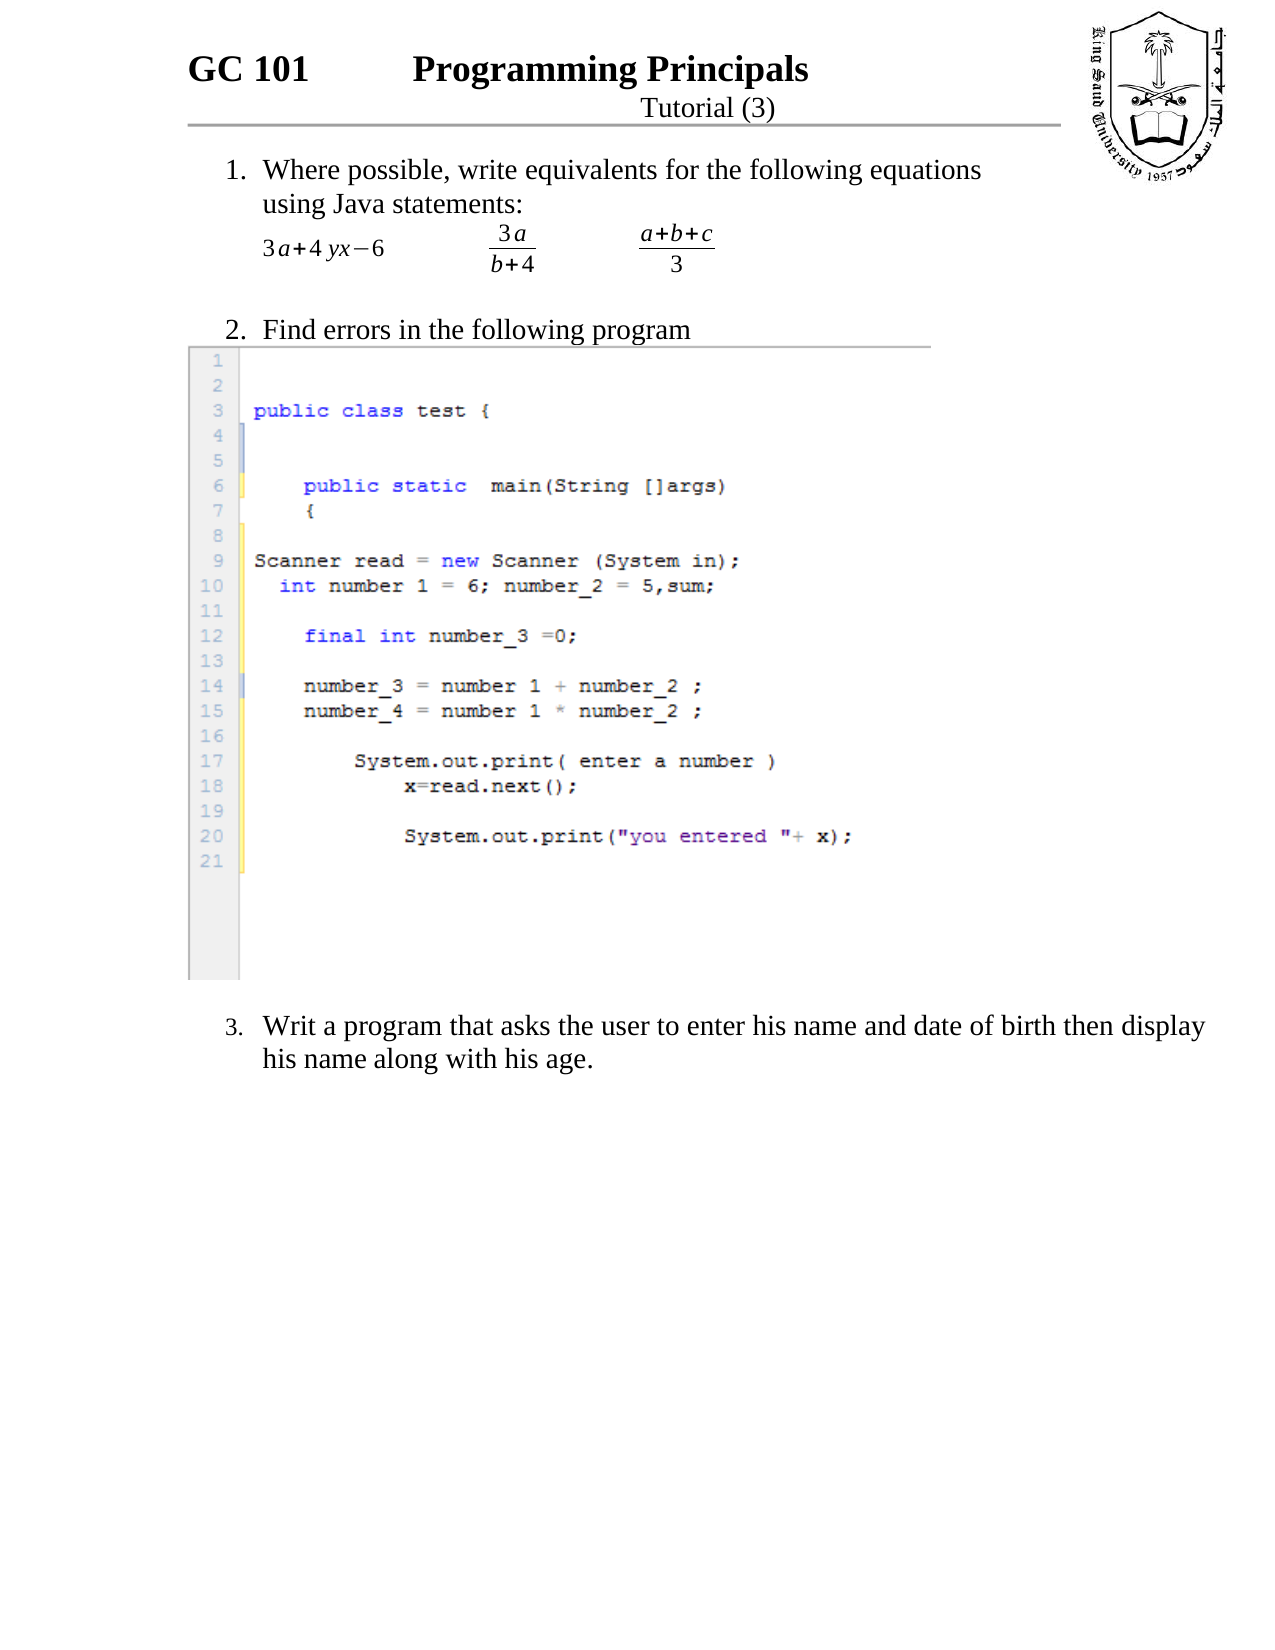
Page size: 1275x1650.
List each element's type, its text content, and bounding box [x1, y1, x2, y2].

list Writ a program that asks the user to enter his name and date of birth then display his name along with his age. [225, 1008, 1228, 1075]
list Find errors in the following program [225, 312, 1228, 345]
list Where possible, write equivalents for the following equations using Java statements: [225, 152, 1228, 219]
picture [1061, 0, 1255, 191]
picture [187, 345, 931, 980]
